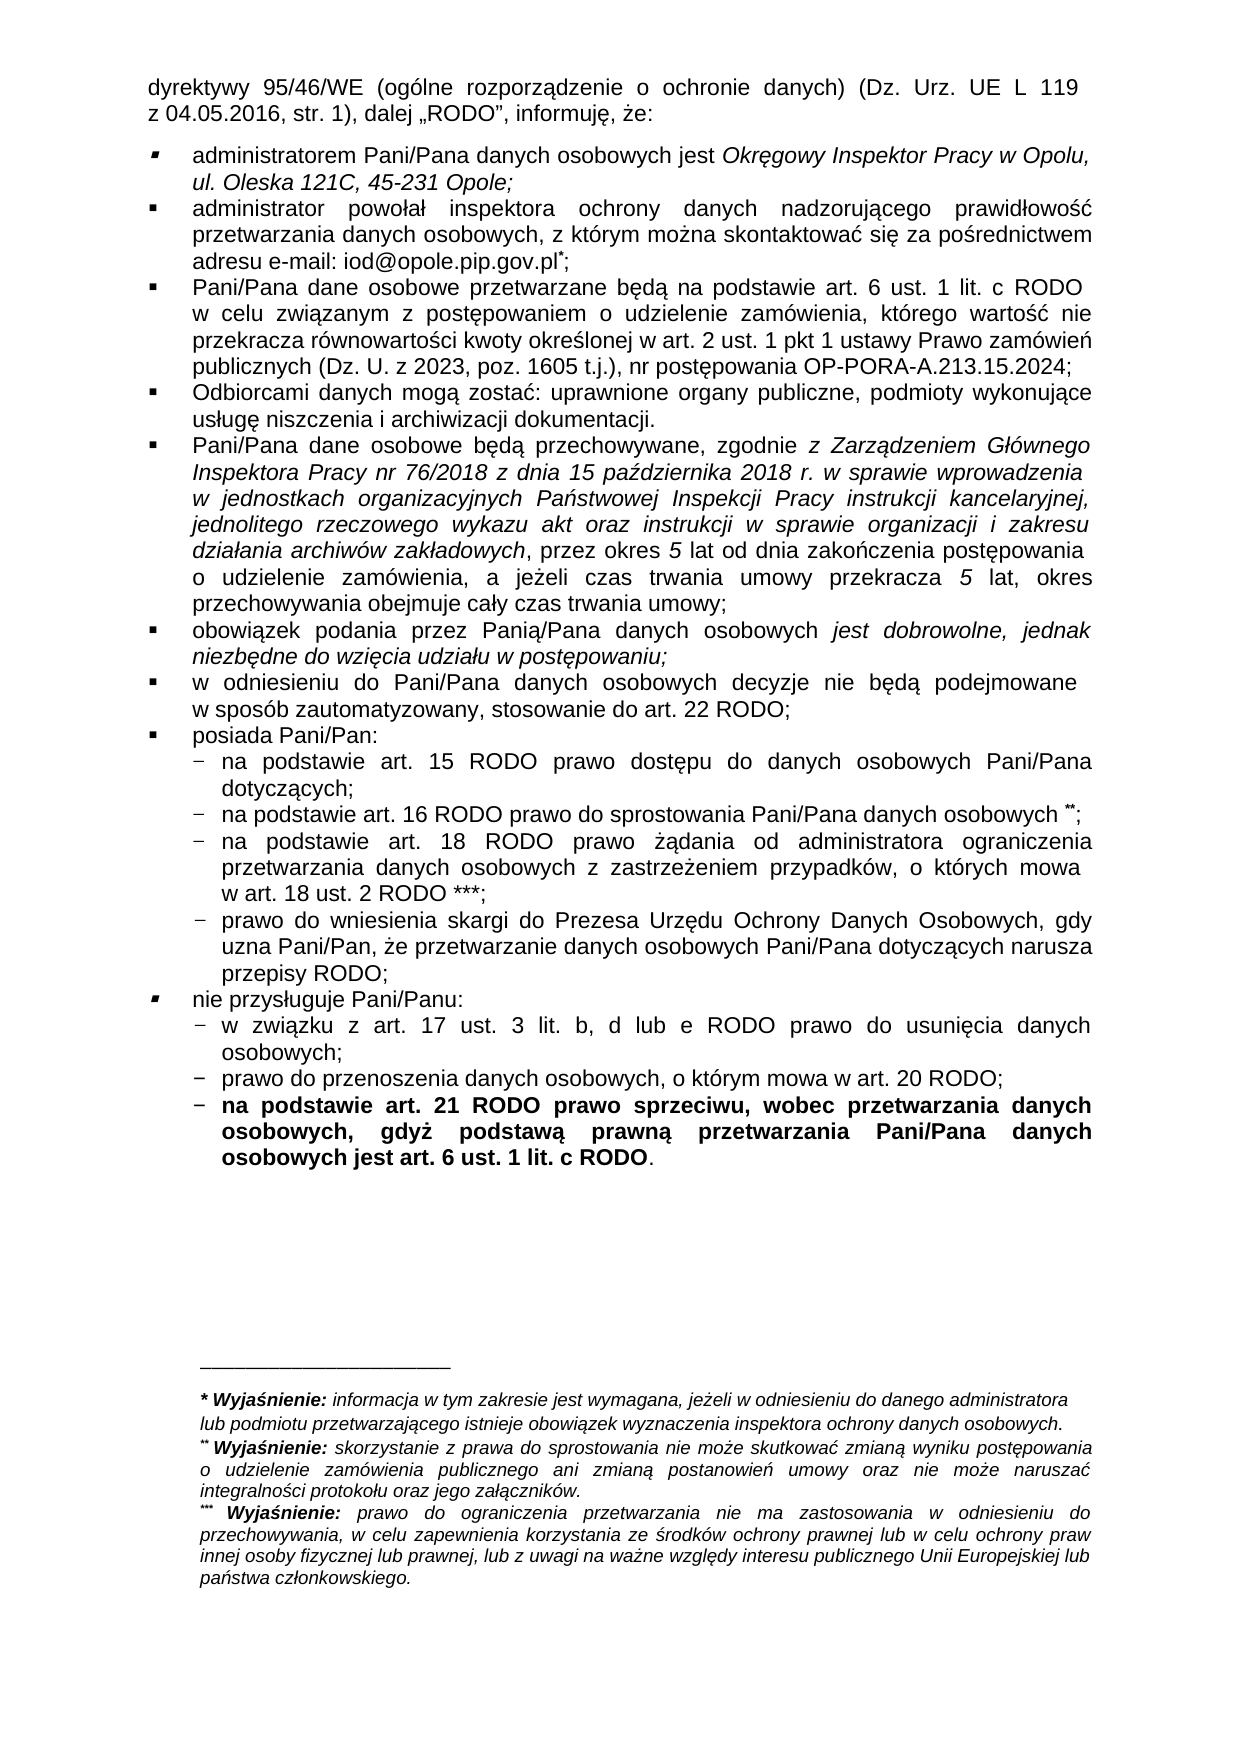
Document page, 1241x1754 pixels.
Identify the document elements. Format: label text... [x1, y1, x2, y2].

list w odniesieniu do Pani/Pana danych osobowych decyzje nie będą podejmowane w sposób zautomatyzowany, stosowanie do art. 22 RODO; [148, 669, 1093, 722]
list Pani/Pana dane osobowe przetwarzane będą na podstawie art. 6 ust. 1 lit. c RODO w celu związanym z postępowaniem o udzielenie zamówienia, którego wartość nie przekracza równowartości kwoty określonej w art. 2 ust. 1 pkt 1 ustawy Prawo zamówień publicznych (Dz. U. z 2023, poz. 1605 t.j.), nr postępowania OP-PORA-A.213.15.2024; [148, 274, 1093, 379]
list obowiązek podania przez Panią/Pana danych osobowych jest dobrowolne, jednak niezbędne do wzięcia udziału w postępowaniu; [148, 617, 1093, 669]
list administrator powołał inspektora ochrony danych nadzorującego prawidłowość przetwarzania danych osobowych, z którym można skontaktować się za pośrednictwem adresu e-mail: iod@opole.pip.gov.pl*; [148, 195, 1093, 274]
list Pani/Pana dane osobowe będą przechowywane, zgodnie z Zarządzeniem Głównego Inspektora Pracy nr 76/2018 z dnia 15 października 2018 r. w sprawie wprowadzenia w jednostkach organizacyjnych Państwowej Inspekcji Pracy instrukcji kancelaryjnej, jednolitego rzeczowego wykazu akt oraz instrukcji w sprawie organizacji i zakresu działania archiwów zakładowych, przez okres 5 lat od dnia zakończenia postępowania o udzielenie zamówienia, a jeżeli czas trwania umowy przekracza 5 lat, okres przechowywania obejmuje cały czas trwania umowy; [148, 432, 1093, 617]
list posiada Pani/Pan: [148, 722, 1093, 748]
list *** Wyjaśnienie: prawo do ograniczenia przetwarzania nie ma zastosowania w odniesieniu do przechowywania, w celu zapewnienia korzystania ze środków ochrony prawnej lub w celu ochrony praw innej osoby fizycznej lub prawnej, lub z uwagi na ważne względy interesu publicznego Unii Europejskiej lub państwa członkowskiego. [200, 1502, 1093, 1588]
text ______________________ [200, 1344, 1093, 1372]
list na podstawie art. 18 RODO prawo żądania od administratora ograniczenia przetwarzania danych osobowych z zastrzeżeniem przypadków, o których mowa w art. 18 ust. 2 RODO ***; [192, 828, 1093, 907]
list prawo do przenoszenia danych osobowych, o którym mowa w art. 20 RODO; [192, 1065, 1093, 1092]
text * Wyjaśnienie: informacja w tym zakresie jest wymagana, jeżeli w odniesieniu do danego administratora lub podmiotu przetwarzającego istnieje obowiązek wyznaczenia inspektora ochrony danych osobowych. [200, 1389, 1093, 1435]
list ** Wyjaśnienie: skorzystanie z prawa do sprostowania nie może skutkować zmianą wyniku postępowania o udzielenie zamówienia publicznego ani zmianą postanowień umowy oraz nie może naruszać integralności protokołu oraz jego załączników. [200, 1437, 1093, 1502]
list prawo do wniesienia skargi do Prezesa Urzędu Ochrony Danych Osobowych, gdy uzna Pani/Pan, że przetwarzanie danych osobowych Pani/Pana dotyczących narusza przepisy RODO; [192, 907, 1093, 986]
list Odbiorcami danych mogą zostać: uprawnione organy publiczne, podmioty wykonujące usługę niszczenia i archiwizacji dokumentacji. [148, 379, 1093, 432]
list na podstawie art. 15 RODO prawo dostępu do danych osobowych Pani/Pana dotyczących; [192, 748, 1093, 801]
list administratorem Pani/Pana danych osobowych jest Okręgowy Inspektor Pracy w Opolu, ul. Oleska 121C, 45-231 Opole; [148, 142, 1093, 195]
list na podstawie art. 16 RODO prawo do sprostowania Pani/Pana danych osobowych **; [192, 801, 1093, 828]
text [148, 74, 1093, 127]
list na podstawie art. 21 RODO prawo sprzeciwu, wobec przetwarzania danych osobowych, gdyż podstawą prawną przetwarzania Pani/Pana danych osobowych jest art. 6 ust. 1 lit. c RODO. [192, 1092, 1093, 1171]
list nie przysługuje Pani/Panu: [148, 986, 1093, 1012]
list w związku z art. 17 ust. 3 lit. b, d lub e RODO prawo do usunięcia danych osobowych; [192, 1012, 1093, 1065]
